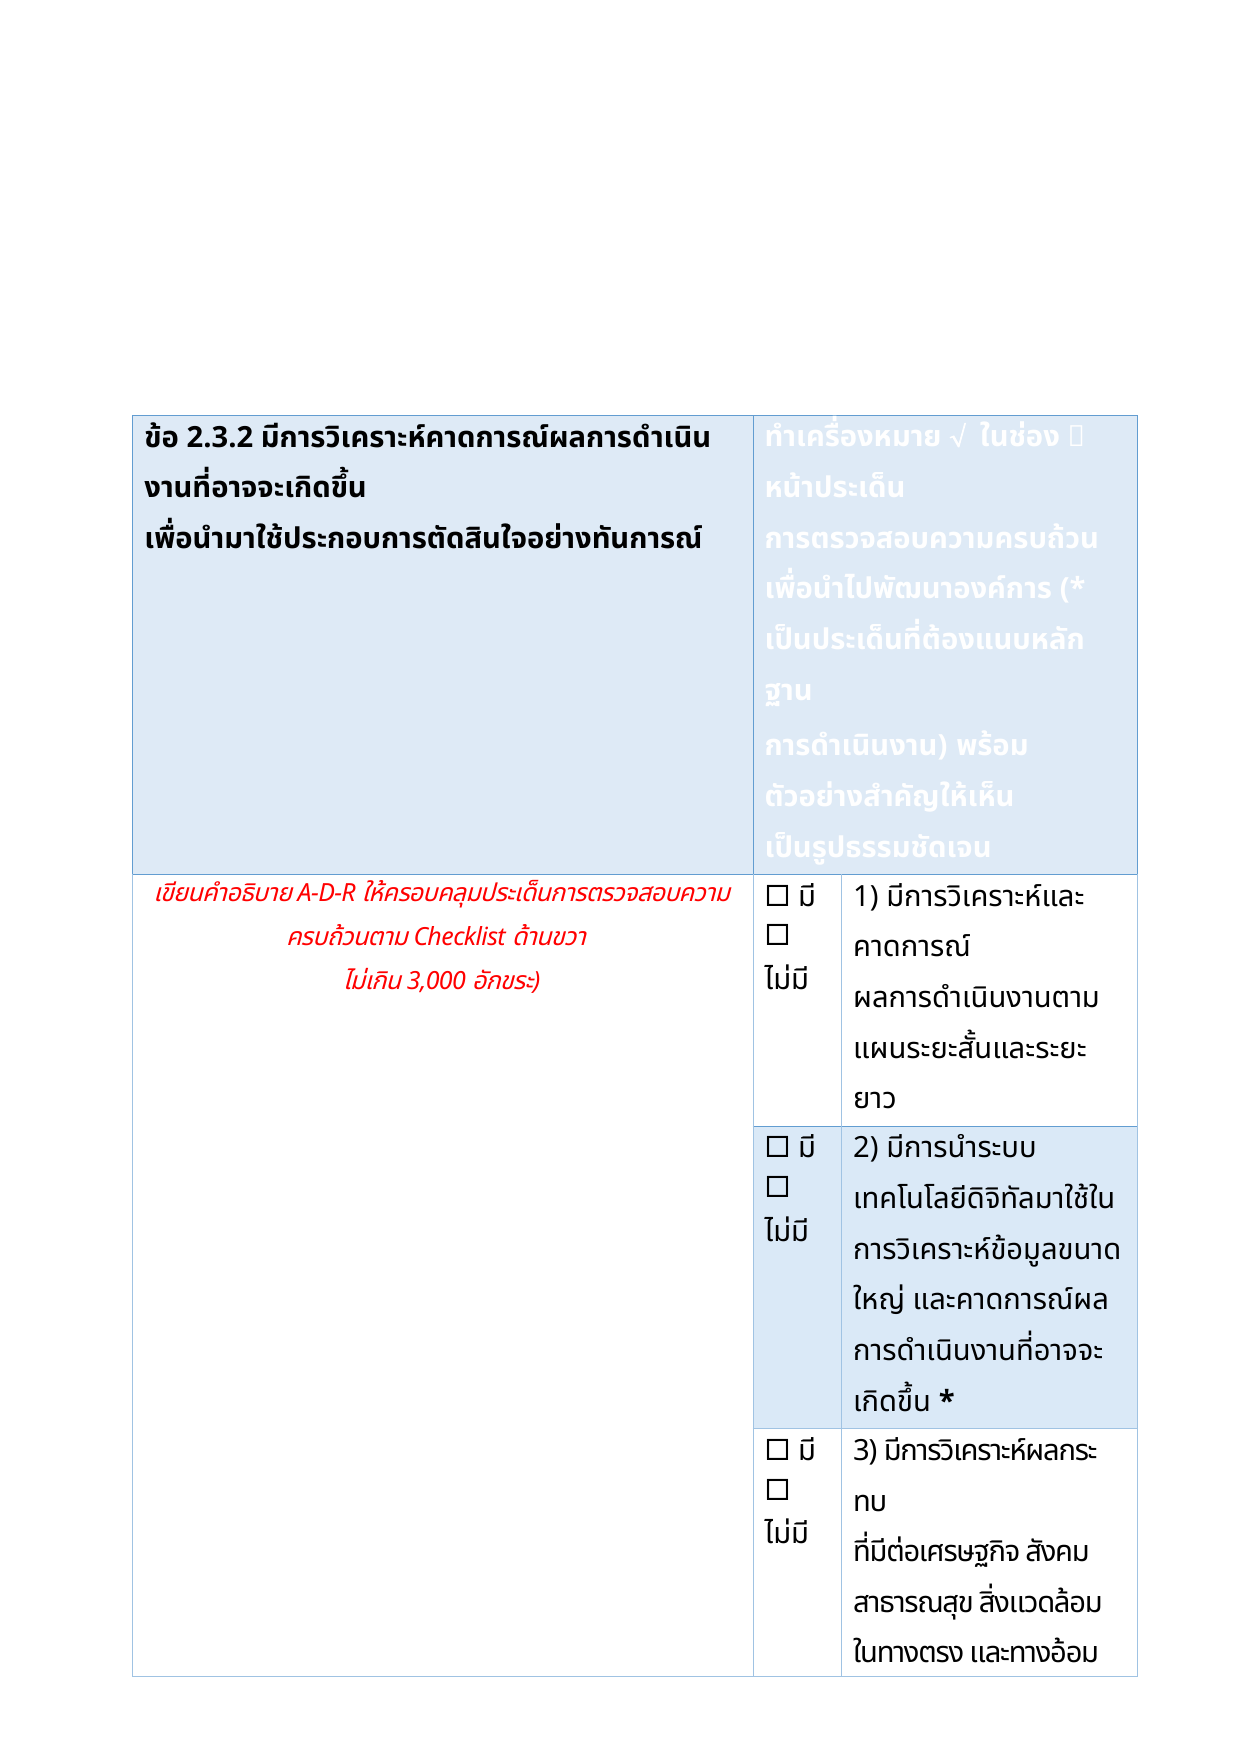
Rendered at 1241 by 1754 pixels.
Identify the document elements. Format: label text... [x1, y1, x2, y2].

table_cell มี ไม่มี [754, 1127, 841, 1428]
table_cell เขียนคำอธิบาย A-D-R ให้ครอบคลุมประเด็นการตรวจสอบความครบถ้วนตาม Checklist ด้านขวา ไม่เกิน 3,000 อักขระ) [133, 875, 753, 1676]
table_cell 1) มีการวิเคราะห์และคาดการณ์ ผลการดำเนินงานตามแผนระยะสั้นและระยะยาว [842, 875, 1137, 1126]
table_cell มี ไม่มี [754, 875, 841, 1126]
table_header ทำเครื่องหมาย ในช่อง หน้าประเด็น การตรวจสอบความครบถ้วน เพื่อนำไปพัฒนาองค์การ (* เป็นประเด็นที่ต้องแนบหลักฐาน การดำเนินงาน) พร้อมตัวอย่างสำคัญให้เห็น เป็นรูปธรรมชัดเจน [754, 416, 1137, 874]
table_header ข้อ 2.3.2 มีการวิเคราะห์คาดการณ์ผลการดำเนินงานที่อาจจะเกิดขึ้น เพื่อนำมาใช้ประกอบการตัดสินใจอย่างทันการณ์ [133, 416, 753, 874]
table_cell มี ไม่มี [754, 1429, 841, 1676]
table_cell 3) มีการวิเคราะห์ผลกระทบ ที่มีต่อเศรษฐกิจ สังคม สาธารณสุข สิ่งแวดล้อม ในทางตรง และทางอ้อม และการสร้างขีดความสามารถ ทางการแข่งขัน * [842, 1429, 1137, 1676]
table_cell 2) มีการนำระบบเทคโนโลยีดิจิทัลมาใช้ในการวิเคราะห์ข้อมูลขนาดใหญ่ และคาดการณ์ผลการดำเนินงานที่อาจจะเกิดขึ้น * [842, 1127, 1137, 1428]
